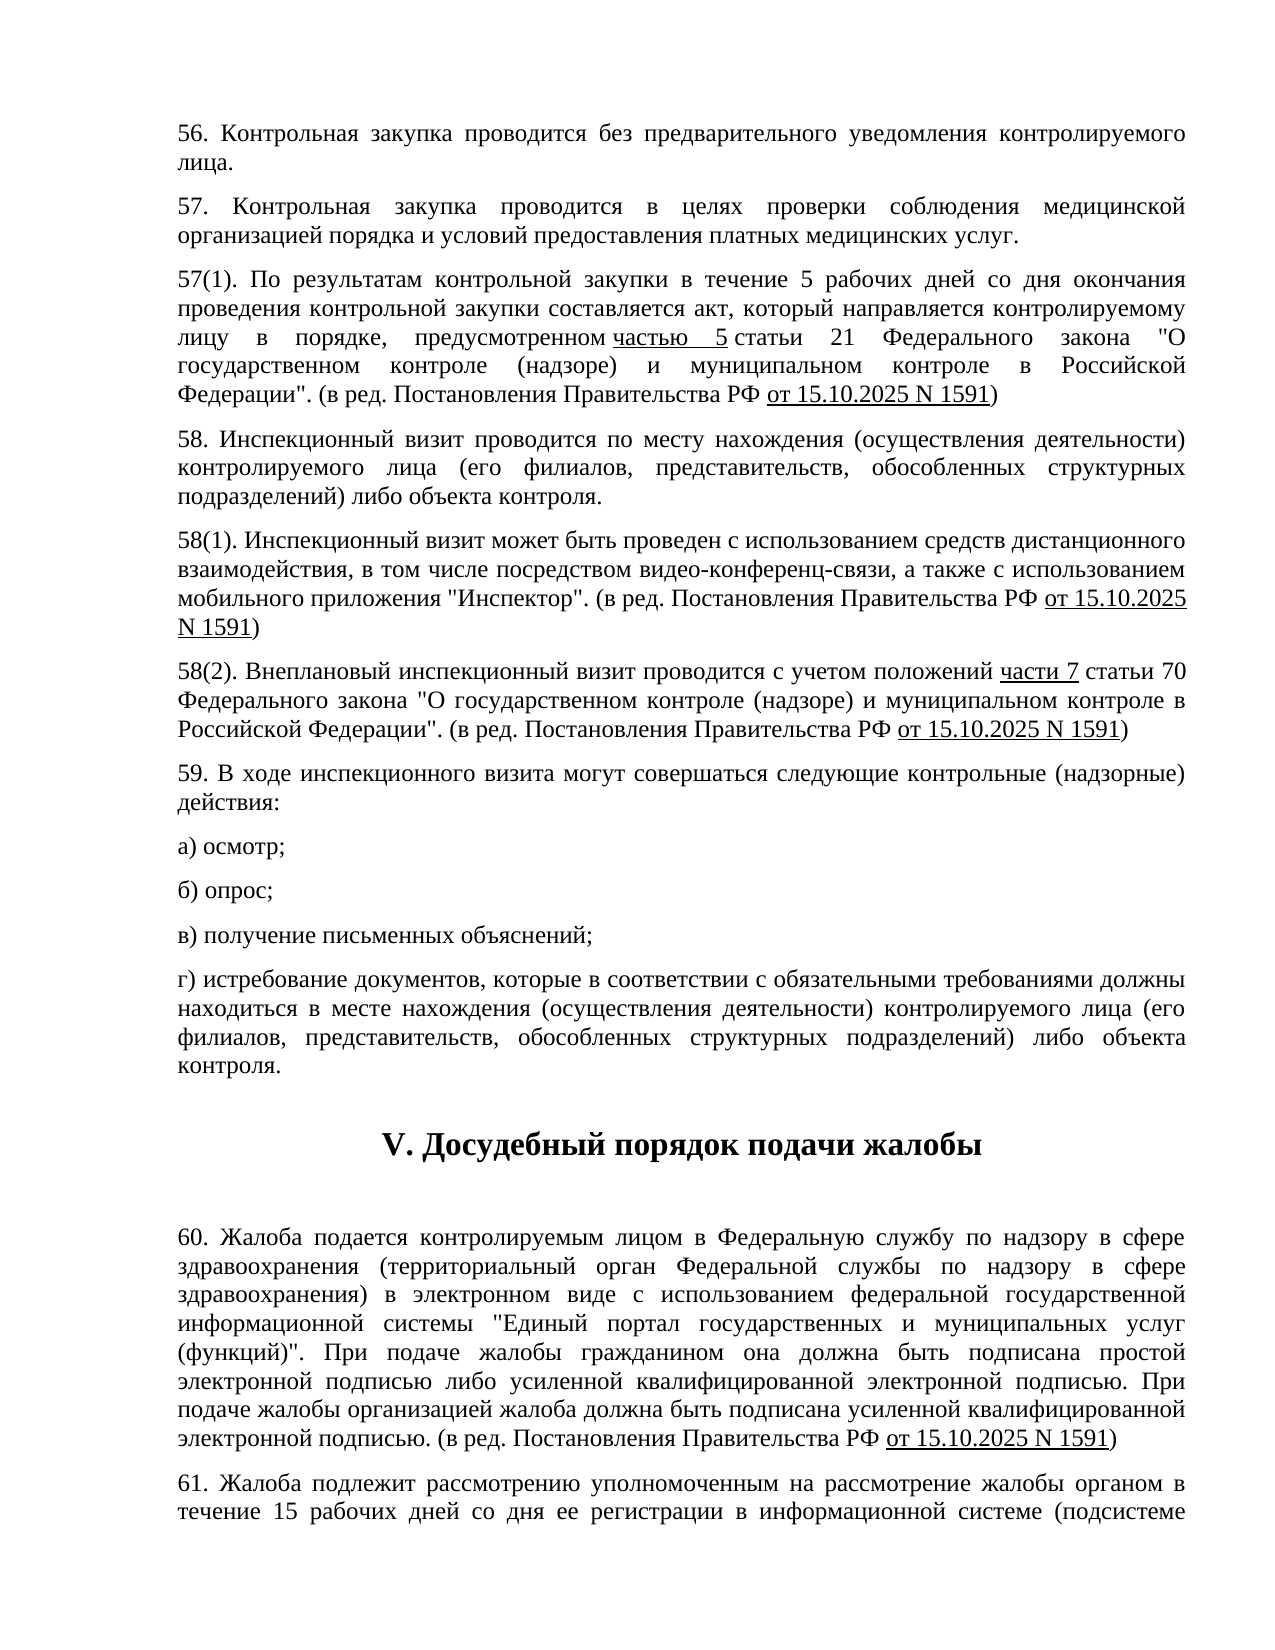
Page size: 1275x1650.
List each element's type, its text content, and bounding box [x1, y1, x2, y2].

text V. Досудебный порядок подачи жалобы [177, 1124, 1186, 1162]
text 56. Контрольная закупка проводится без предварительного уведомления контролируемого лица. [177, 118, 1186, 176]
text 60. Жалоба подается контролируемым лицом в Федеральную службу по надзору в сфере здравоохранения (территориальный орган Федеральной службы по надзору в сфере здравоохранения) в электронном виде с использованием федеральной государственной информационной системы "Единый портал государственных и муниципальных услуг (функций)". При подаче жалобы гражданином она должна быть подписана простой электронной подписью либо усиленной квалифицированной электронной подписью. При подаче жалобы организацией жалоба должна быть подписана усиленной квалифицированной электронной подписью. (в ред. Постановления Правительства РФ от 15.10.2025 N 1591) [177, 1222, 1186, 1452]
text 57. Контрольная закупка проводится в целях проверки соблюдения медицинской организацией порядка и условий предоставления платных медицинских услуг. [177, 191, 1186, 249]
text 58. Инспекционный визит проводится по месту нахождения (осуществления деятельности) контролируемого лица (его филиалов, представительств, обособленных структурных подразделений) либо объекта контроля. [177, 424, 1186, 510]
text а) осмотр; [177, 831, 1186, 860]
text 59. В ходе инспекционного визита могут совершаться следующие контрольные (надзорные) действия: [177, 758, 1186, 816]
text г) истребование документов, которые в соответствии с обязательными требованиями должны находиться в месте нахождения (осуществления деятельности) контролируемого лица (его филиалов, представительств, обособленных структурных подразделений) либо объекта контроля. [177, 964, 1186, 1079]
text б) опрос; [177, 876, 1186, 904]
text 58(2). Внеплановый инспекционный визит проводится с учетом положений части 7 статьи 70 Федерального закона "О государственном контроле (надзоре) и муниципальном контроле в Российской Федерации". (в ред. Постановления Правительства РФ от 15.10.2025 N 1591) [177, 656, 1186, 742]
text в) получение письменных объяснений; [177, 920, 1186, 949]
text 57(1). По результатам контрольной закупки в течение 5 рабочих дней со дня окончания проведения контрольной закупки составляется акт, который направляется контролируемому лицу в порядке, предусмотренном частью 5 статьи 21 Федерального закона "О государственном контроле (надзоре) и муниципальном контроле в Российской Федерации". (в ред. Постановления Правительства РФ от 15.10.2025 N 1591) [177, 264, 1186, 408]
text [177, 1468, 1186, 1525]
text 58(1). Инспекционный визит может быть проведен с использованием средств дистанционного взаимодействия, в том числе посредством видео-конференц-связи, а также с использованием мобильного приложения "Инспектор". (в ред. Постановления Правительства РФ от 15.10.2025 N 1591) [177, 526, 1186, 641]
